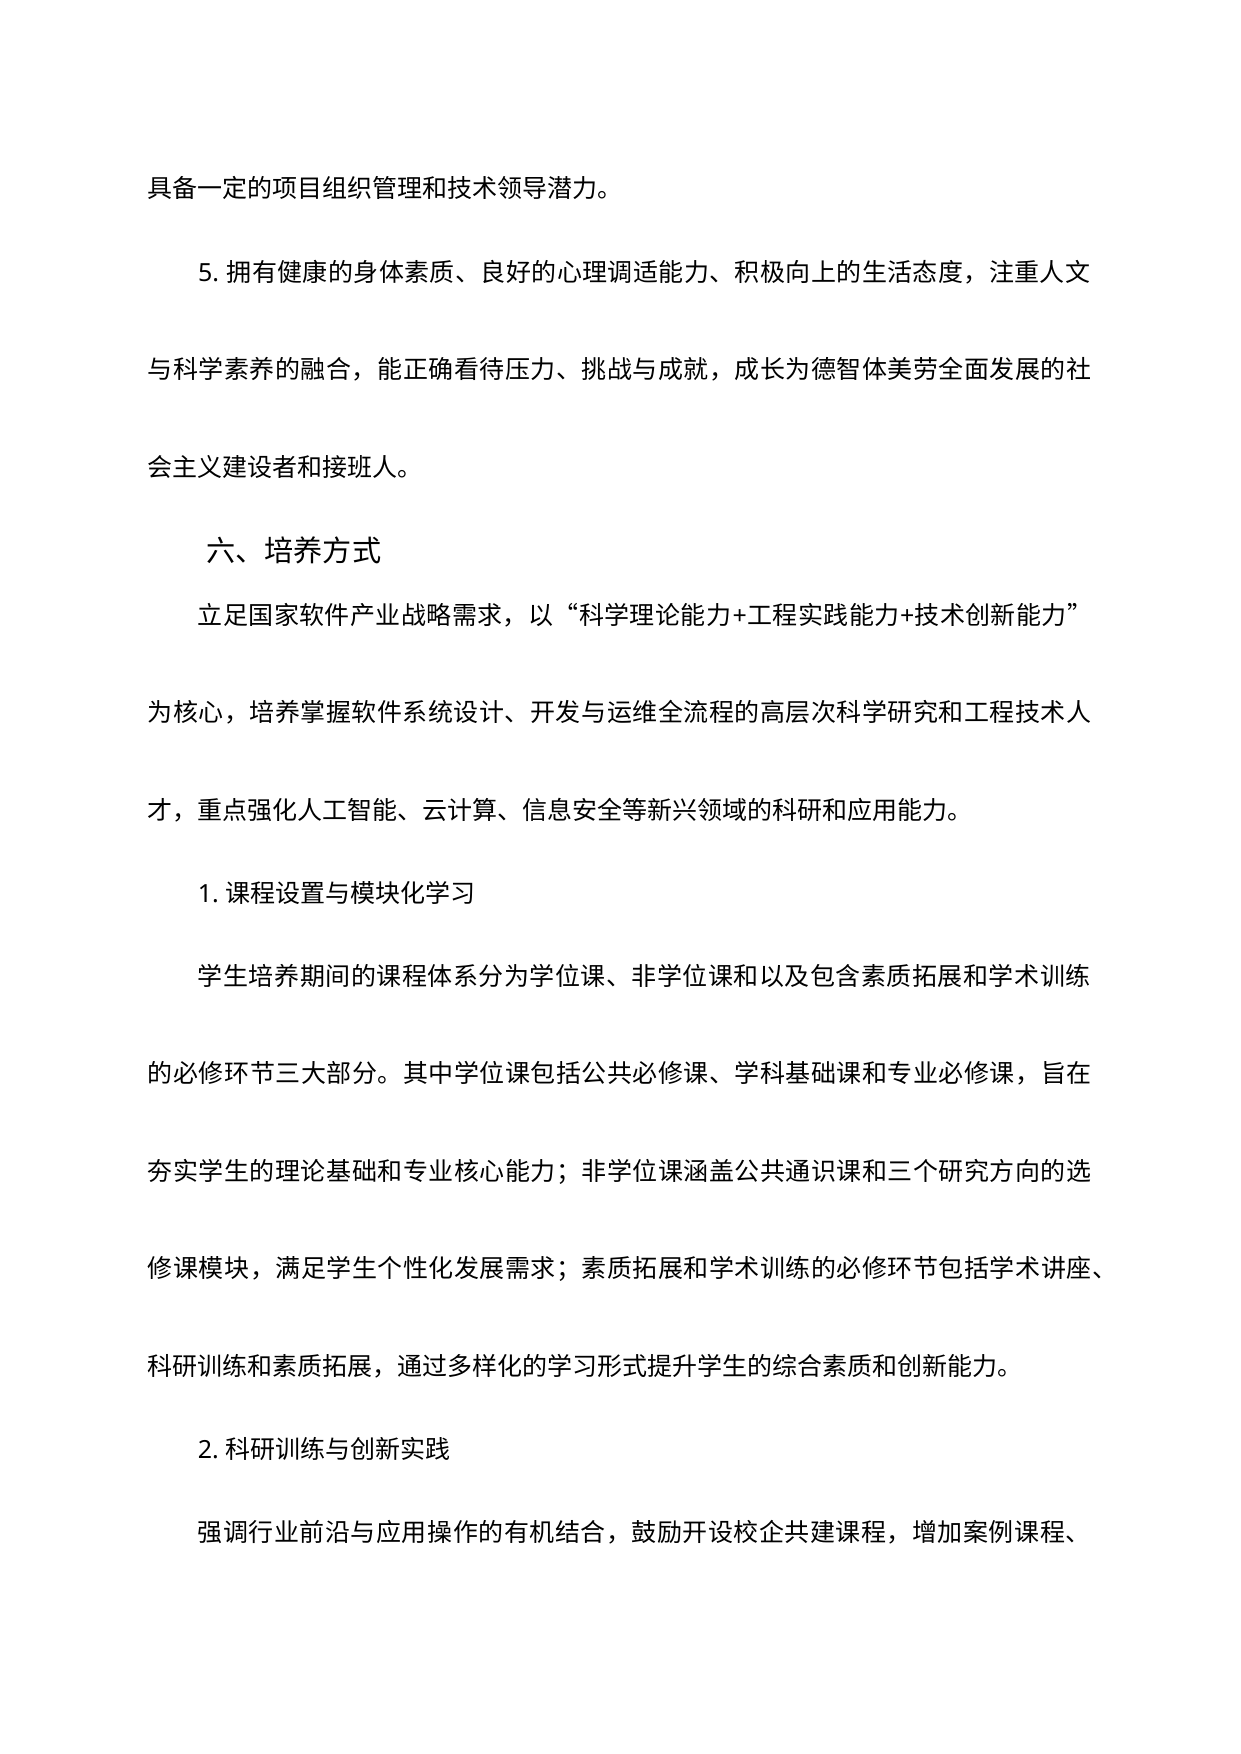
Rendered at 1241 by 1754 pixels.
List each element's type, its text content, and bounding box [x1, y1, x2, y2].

text 学生培养期间的课程体系分为学位课、非学位课和以及包含素质拓展和学术训练的必修环节三大部分。其中学位课包括公共必修课、学科基础课和专业必修课，旨在夯实学生的理论基础和专业核心能力；非学位课涵盖公共通识课和三个研究方向的选修课模块，满足学生个性化发展需求；素质拓展和学术训练的必修环节包括学术讲座、科研训练和素质拓展，通过多样化的学习形式提升学生的综合素质和创新能力。 [148, 942, 1092, 1397]
text 5. 拥有健康的身体素质、良好的心理调适能力、积极向上的生活态度，注重人文与科学素养的融合，能正确看待压力、挑战与成就，成长为德智体美劳全面发展的社会主义建设者和接班人。 [148, 238, 1092, 498]
text 2. 科研训练与创新实践 [148, 1415, 1092, 1480]
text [148, 154, 1092, 219]
text 1. 课程设置与模块化学习 [148, 859, 1092, 924]
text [148, 1498, 1092, 1563]
text 立足国家软件产业战略需求，以“科学理论能力+工程实践能力+技术创新能力”为核心，培养掌握软件系统设计、开发与运维全流程的高层次科学研究和工程技术人才，重点强化人工智能、云计算、信息安全等新兴领域的科研和应用能力。 [148, 581, 1092, 841]
text 六、培养方式 [148, 516, 1092, 581]
